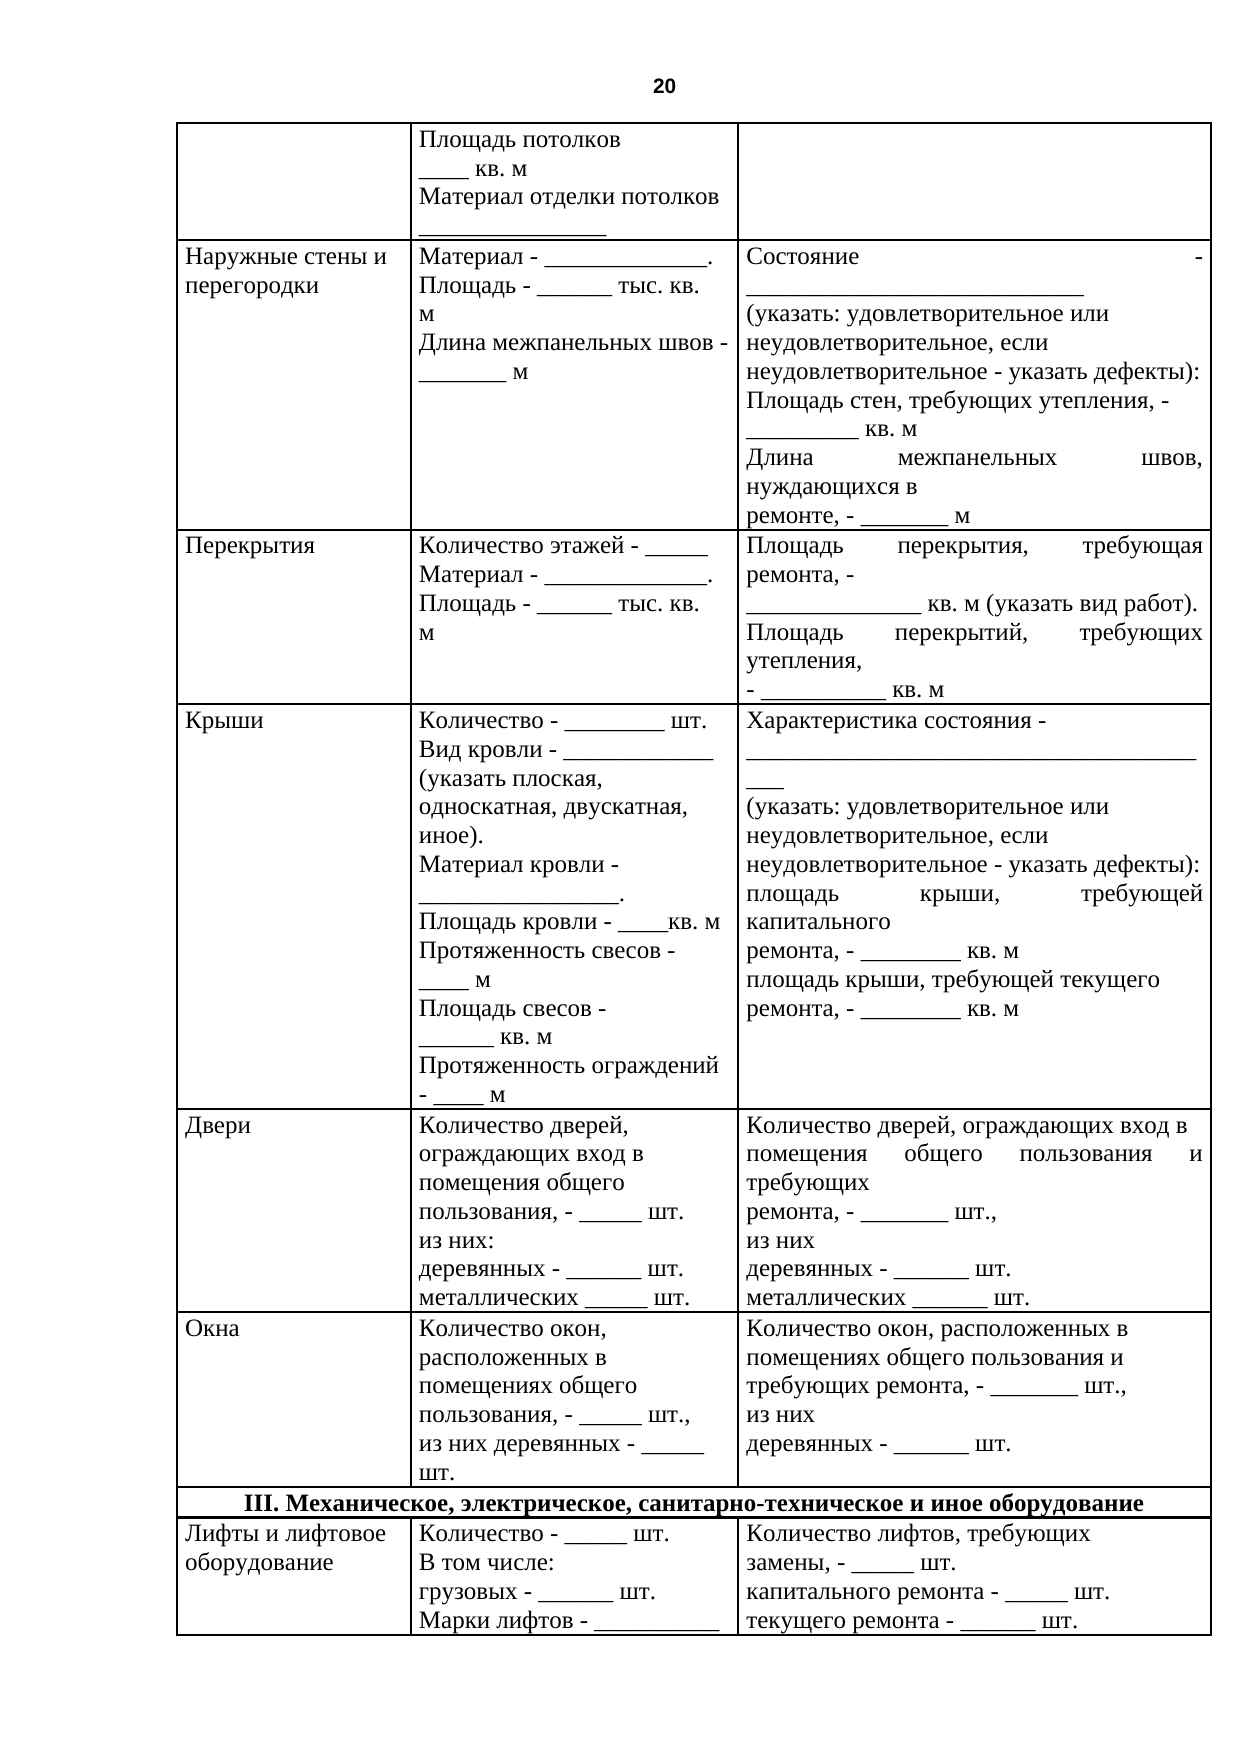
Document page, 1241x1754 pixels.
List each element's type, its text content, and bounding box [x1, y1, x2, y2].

table_cell Двери [178, 1110, 410, 1311]
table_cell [412, 1519, 737, 1633]
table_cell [178, 124, 410, 239]
table_cell Количество дверей, ограждающих вход в помещения общего пользования, - _____ шт. из них: деревянных - ______ шт. металлических _____ шт. [412, 1110, 737, 1311]
table_cell Количество дверей, ограждающих вход в помещения общего пользования и требующих ремонта, - _______ шт., из них деревянных - ______ шт. металлических ______ шт. [739, 1110, 1210, 1311]
table_cell Количество окон, расположенных в помещениях общего пользования и требующих ремонта, - _______ шт., из них деревянных - ______ шт. [739, 1313, 1210, 1486]
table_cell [412, 124, 737, 239]
table_cell III. Механическое, электрическое, санитарно-техническое и иное оборудование [178, 1488, 1210, 1516]
table_cell Окна [178, 1313, 410, 1486]
table_cell Крыши [178, 705, 410, 1108]
table_cell Характеристика состояния - _______________________________________ (указать: удовлетворительное или неудовлетворительное, если неудовлетворительное - указать дефекты): площадь крыши, требующей капитального ремонта, - ________ кв. м площадь крыши, требующей текущего ремонта, - ________ кв. м [739, 705, 1210, 1108]
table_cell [739, 1519, 1210, 1633]
table_cell Состояние - ___________________________ (указать: удовлетворительное или неудовлетворительное, если неудовлетворительное - указать дефекты): Площадь стен, требующих утепления, - _________ кв. м Длина межпанельных швов, нуждающихся в ремонте, - _______ м [739, 241, 1210, 528]
table_cell Материал - _____________. Площадь - ______ тыс. кв. м Длина межпанельных швов - _______ м [412, 241, 737, 528]
table_cell Количество окон, расположенных в помещениях общего пользования, - _____ шт., из них деревянных - _____ шт. [412, 1313, 737, 1486]
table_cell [178, 1519, 410, 1633]
table_cell Перекрытия [178, 531, 410, 703]
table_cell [739, 124, 1210, 239]
table_cell Наружные стены и перегородки [178, 241, 410, 528]
table_cell Количество этажей - _____ Материал - _____________. Площадь - ______ тыс. кв. м [412, 531, 737, 703]
table_cell Площадь перекрытия, требующая ремонта, - ______________ кв. м (указать вид работ). Площадь перекрытий, требующих утепления, - __________ кв. м [739, 531, 1210, 703]
table_cell Количество - ________ шт. Вид кровли - ____________ (указать плоская, односкатная, двускатная, иное). Материал кровли - ________________. Площадь кровли - ____кв. м Протяженность свесов - ____ м Площадь свесов - ______ кв. м Протяженность ограждений - ____ м [412, 705, 737, 1108]
